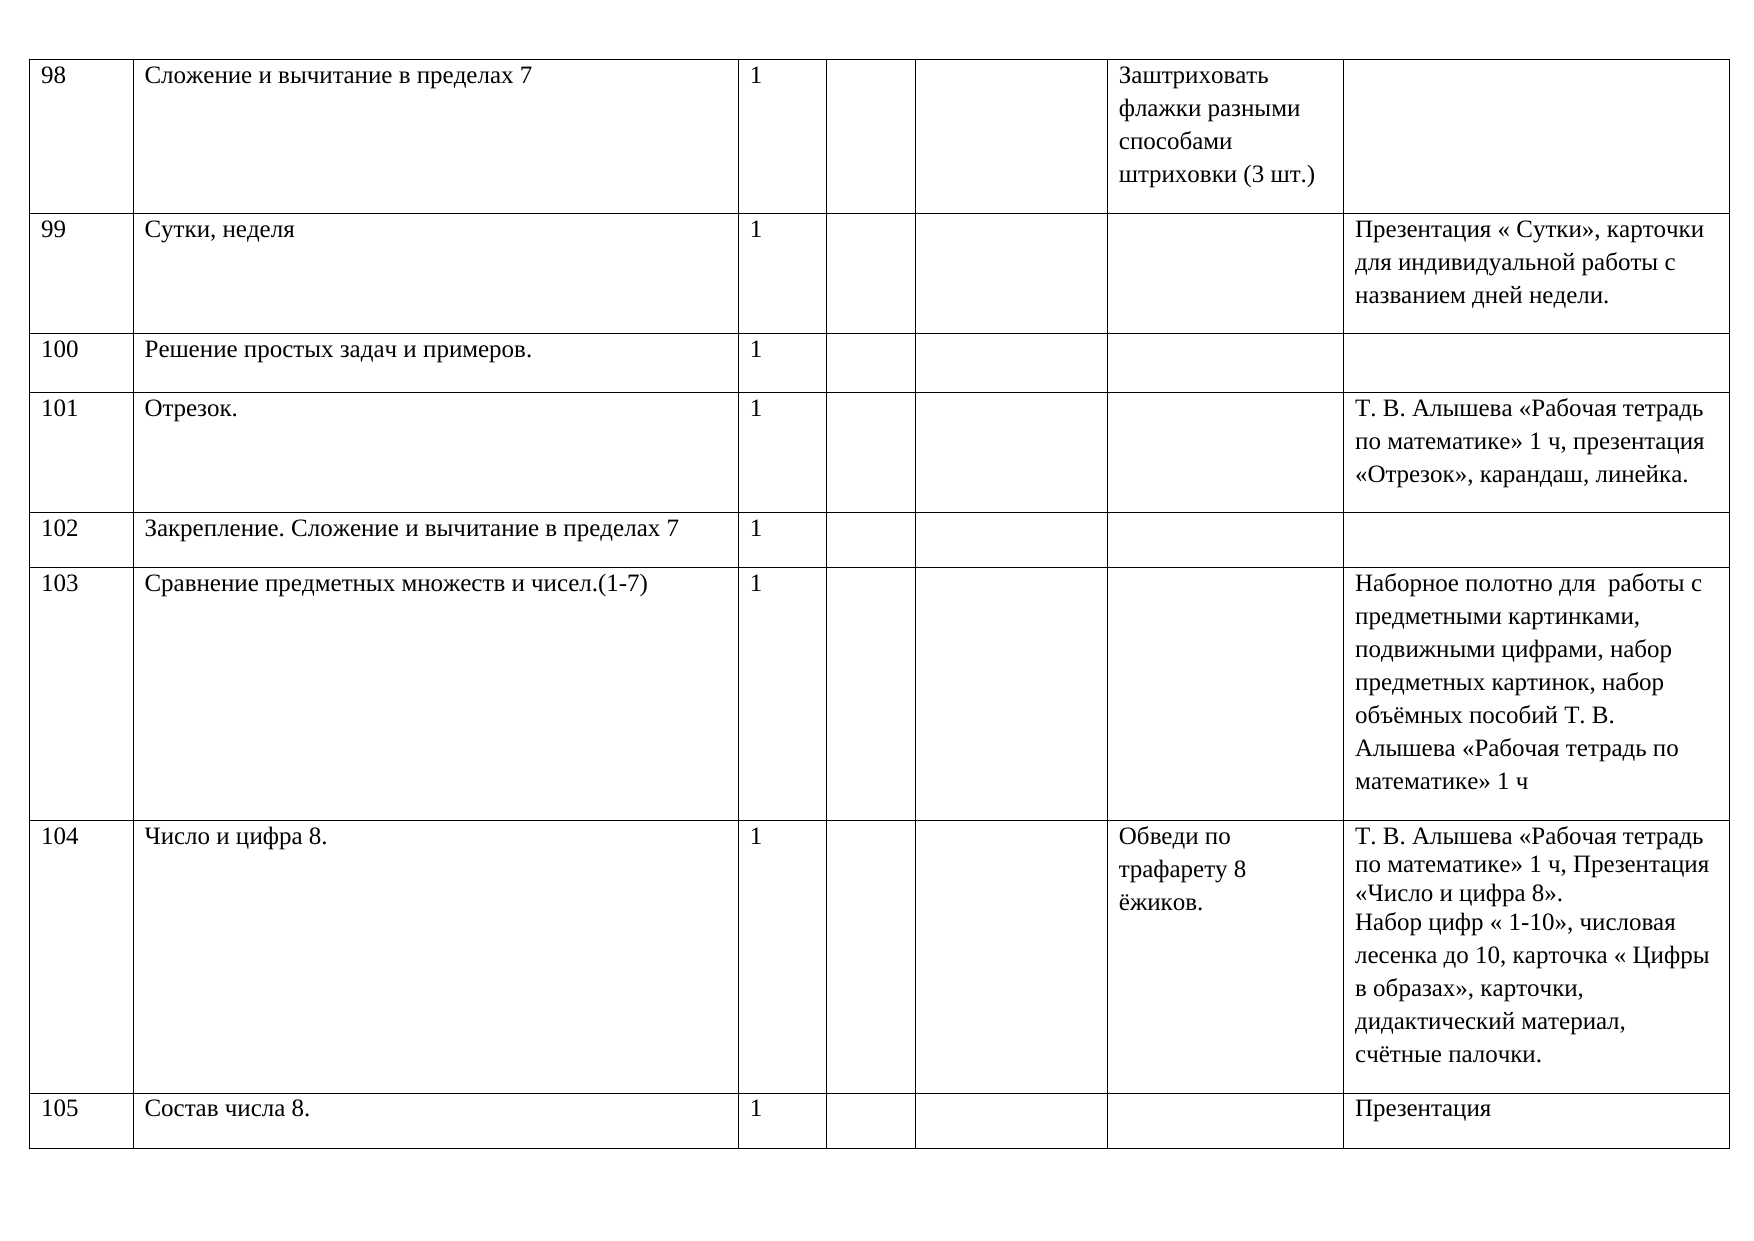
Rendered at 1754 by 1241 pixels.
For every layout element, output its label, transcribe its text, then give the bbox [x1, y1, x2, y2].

table_cell [1344, 60, 1729, 213]
table_cell [916, 568, 1107, 820]
table_cell 1 [739, 334, 826, 392]
table_cell [1108, 1094, 1343, 1147]
table_cell Сутки, неделя [134, 214, 738, 333]
table_cell 1 [739, 568, 826, 820]
table_cell [1344, 513, 1729, 567]
table_cell Презентация « Сутки», карточки для индивидуальной работы с названием дней недели. [1344, 214, 1729, 333]
table_cell 101 [30, 393, 133, 512]
table_cell 99 [30, 214, 133, 333]
table_cell 1 [739, 821, 826, 1092]
table_cell Заштриховать флажки разными способами штриховки (3 шт.) [1108, 60, 1343, 213]
table_cell [827, 821, 915, 1092]
table_cell 98 [30, 60, 133, 213]
table_cell Наборное полотно для работы с предметными картинками, подвижными цифрами, набор предметных картинок, набор объёмных пособий Т. В. Алышева «Рабочая тетрадь по математике» 1 ч [1344, 568, 1729, 820]
table_cell [916, 60, 1107, 213]
table_cell Сравнение предметных множеств и чисел.(1-7) [134, 568, 738, 820]
table_cell [827, 214, 915, 333]
table_cell Число и цифра 8. [134, 821, 738, 1092]
table_cell Решение простых задач и примеров. [134, 334, 738, 392]
table_cell [916, 821, 1107, 1092]
table_cell 102 [30, 513, 133, 567]
table_cell [916, 513, 1107, 567]
table_cell [827, 513, 915, 567]
table_cell Отрезок. [134, 393, 738, 512]
table_cell [916, 1094, 1107, 1147]
table_cell 1 [739, 393, 826, 512]
table_cell 104 [30, 821, 133, 1092]
table_cell 100 [30, 334, 133, 392]
table_cell 1 [739, 1094, 826, 1147]
table_cell 105 [30, 1094, 133, 1147]
table_cell Т. В. Алышева «Рабочая тетрадь по математике» 1 ч, презентация «Отрезок», карандаш, линейка. [1344, 393, 1729, 512]
table_cell [827, 1094, 915, 1147]
table_cell [1108, 393, 1343, 512]
table_cell Презентация [1344, 1094, 1729, 1147]
table_cell 103 [30, 568, 133, 820]
table_cell Закрепление. Сложение и вычитание в пределах 7 [134, 513, 738, 567]
table_cell Обведи по трафарету 8 ёжиков. [1108, 821, 1343, 1092]
table_cell [827, 334, 915, 392]
table_cell 1 [739, 214, 826, 333]
table_cell [1108, 334, 1343, 392]
table_cell [827, 568, 915, 820]
table_cell [1108, 568, 1343, 820]
table_cell Состав числа 8. [134, 1094, 738, 1147]
table_cell [916, 214, 1107, 333]
table_cell [1108, 513, 1343, 567]
table_cell 1 [739, 513, 826, 567]
table_cell Т. В. Алышева «Рабочая тетрадь по математике» 1 ч, Презентация «Число и цифра 8». Набор цифр « 1-10», числовая лесенка до 10, карточка « Цифры в образах», карточки, дидактический материал, счётные палочки. [1344, 821, 1729, 1092]
table_cell [827, 60, 915, 213]
table_cell [827, 393, 915, 512]
table_cell [1108, 214, 1343, 333]
table_cell Сложение и вычитание в пределах 7 [134, 60, 738, 213]
table_cell [916, 334, 1107, 392]
table_cell 1 [739, 60, 826, 213]
table_cell [916, 393, 1107, 512]
table_cell [1344, 334, 1729, 392]
